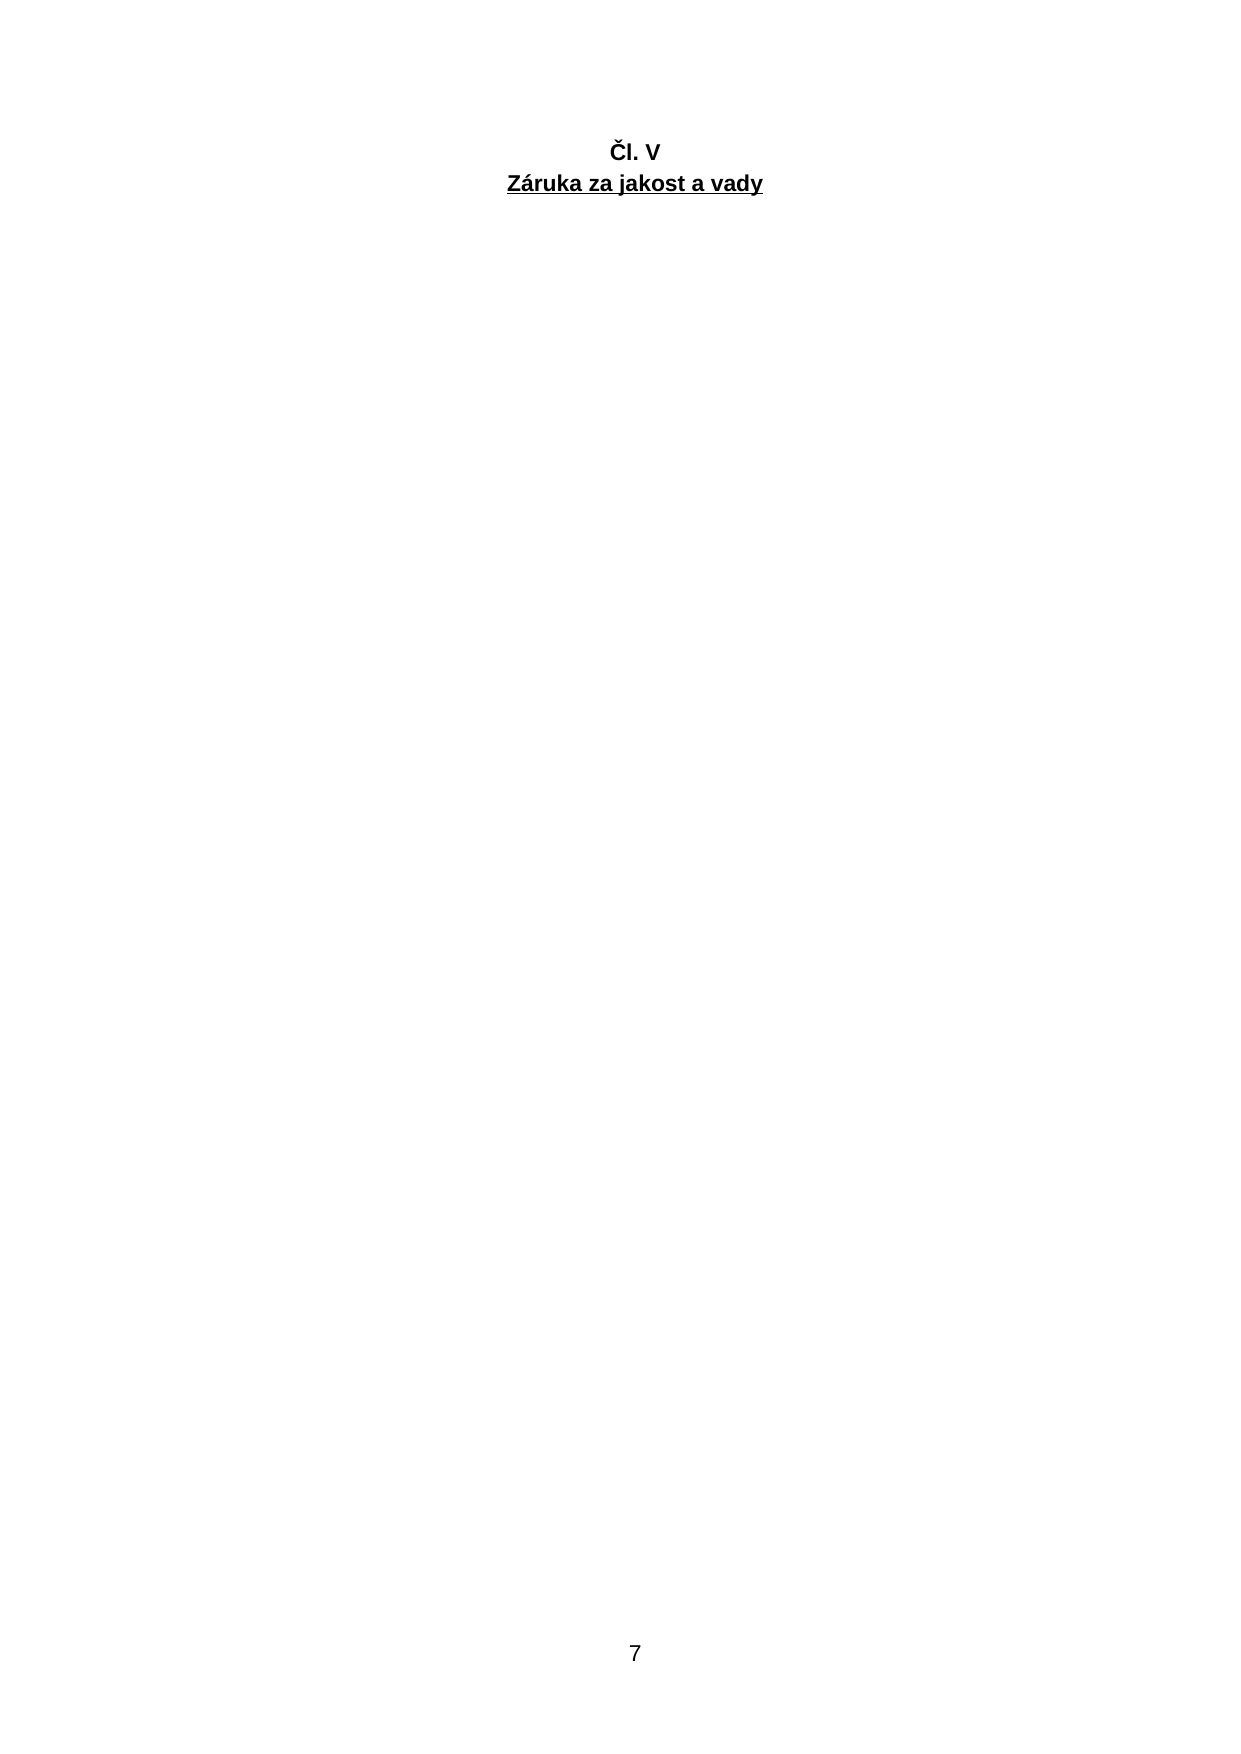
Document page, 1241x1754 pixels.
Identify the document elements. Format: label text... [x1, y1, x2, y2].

text Záruka za jakost a vady [148, 139, 1122, 197]
